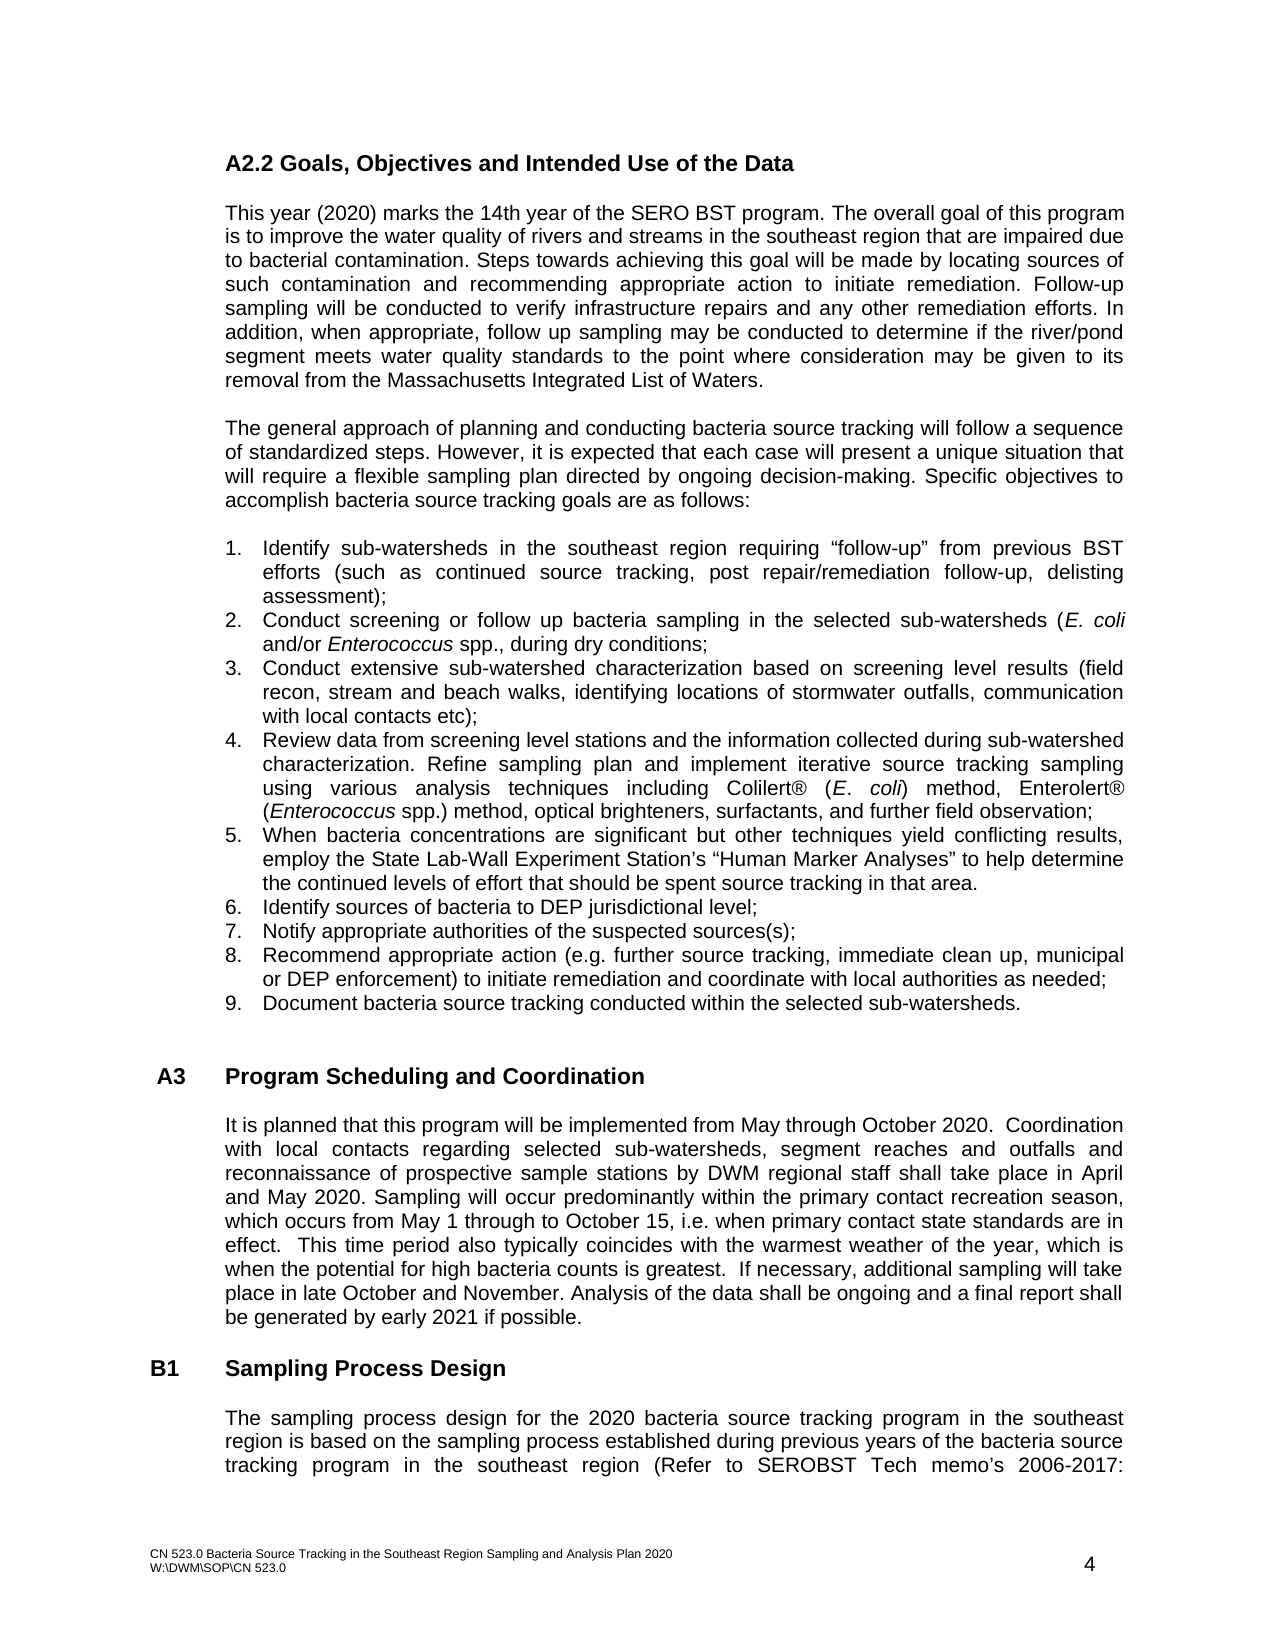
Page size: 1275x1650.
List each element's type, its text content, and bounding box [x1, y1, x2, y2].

list Identify sub-watersheds in the southeast region requiring “follow-up” from previous BST efforts (such as continued source tracking, post repair/remediation follow-up, delisting assessment); [225, 536, 1125, 608]
list Identify sources of bacteria to DEP jurisdictional level; [225, 895, 1125, 919]
list Document bacteria source tracking conducted within the selected sub-watersheds. [225, 991, 1125, 1015]
list When bacteria concentrations are significant but other techniques yield conflicting results, employ the State Lab-Wall Experiment Station’s “Human Marker Analyses” to help determine the continued levels of effort that should be spent source tracking in that area. [225, 823, 1125, 895]
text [225, 1405, 1125, 1477]
text The general approach of planning and conducting bacteria source tracking will follow a sequence of standardized steps. However, it is expected that each case will present a unique situation that will require a flexible sampling plan directed by ongoing decision-making. Specific objectives to accomplish bacteria source tracking goals are as follows: [225, 416, 1125, 512]
text It is planned that this program will be implemented from May through October 2020. Coordination with local contacts regarding selected sub-watersheds, segment reaches and outfalls and reconnaissance of prospective sample stations by DWM regional staff shall take place in April and May 2020. Sampling will occur predominantly within the primary contact recreation season, which occurs from May 1 through to October 15, i.e. when primary contact state standards are in effect. This time period also typically coincides with the warmest weather of the year, which is when the potential for high bacteria counts is greatest. If necessary, additional sampling will take place in late October and November. Analysis of the data shall be ongoing and a final report shall be generated by early 2021 if possible. [225, 1113, 1125, 1329]
list Notify appropriate authorities of the suspected sources(s); [225, 919, 1125, 943]
text This year (2020) marks the 14th year of the SERO BST program. The overall goal of this program is to improve the water quality of rivers and streams in the southeast region that are impaired due to bacterial contamination. Steps towards achieving this goal will be made by locating sources of such contamination and recommending appropriate action to initiate remediation. Follow-up sampling will be conducted to verify infrastructure repairs and any other remediation efforts. In addition, when appropriate, follow up sampling may be conducted to determine if the river/pond segment meets water quality standards to the point where consideration may be given to its removal from the Massachusetts Integrated List of Waters. [225, 200, 1125, 392]
subtitle A3 Program Scheduling and Coordination [150, 1063, 1125, 1089]
subtitle A2.2 Goals, Objectives and Intended Use of the Data [225, 150, 1125, 176]
list Recommend appropriate action (e.g. further source tracking, immediate clean up, municipal or DEP enforcement) to initiate remediation and coordinate with local authorities as needed; [225, 943, 1125, 991]
list Review data from screening level stations and the information collected during sub-watershed characterization. Refine sampling plan and implement iterative source tracking sampling using various analysis techniques including Colilert® (E. coli) method, Enterolert® (Enterococcus spp.) method, optical brighteners, surfactants, and further field observation; [225, 727, 1125, 823]
list Conduct screening or follow up bacteria sampling in the selected sub-watersheds (E. coli and/or Enterococcus spp., during dry conditions; [225, 608, 1125, 656]
subtitle B1 Sampling Process Design [150, 1355, 1125, 1381]
list Conduct extensive sub-watershed characterization based on screening level results (field recon, stream and beach walks, identifying locations of stormwater outfalls, communication with local contacts etc); [225, 656, 1125, 727]
